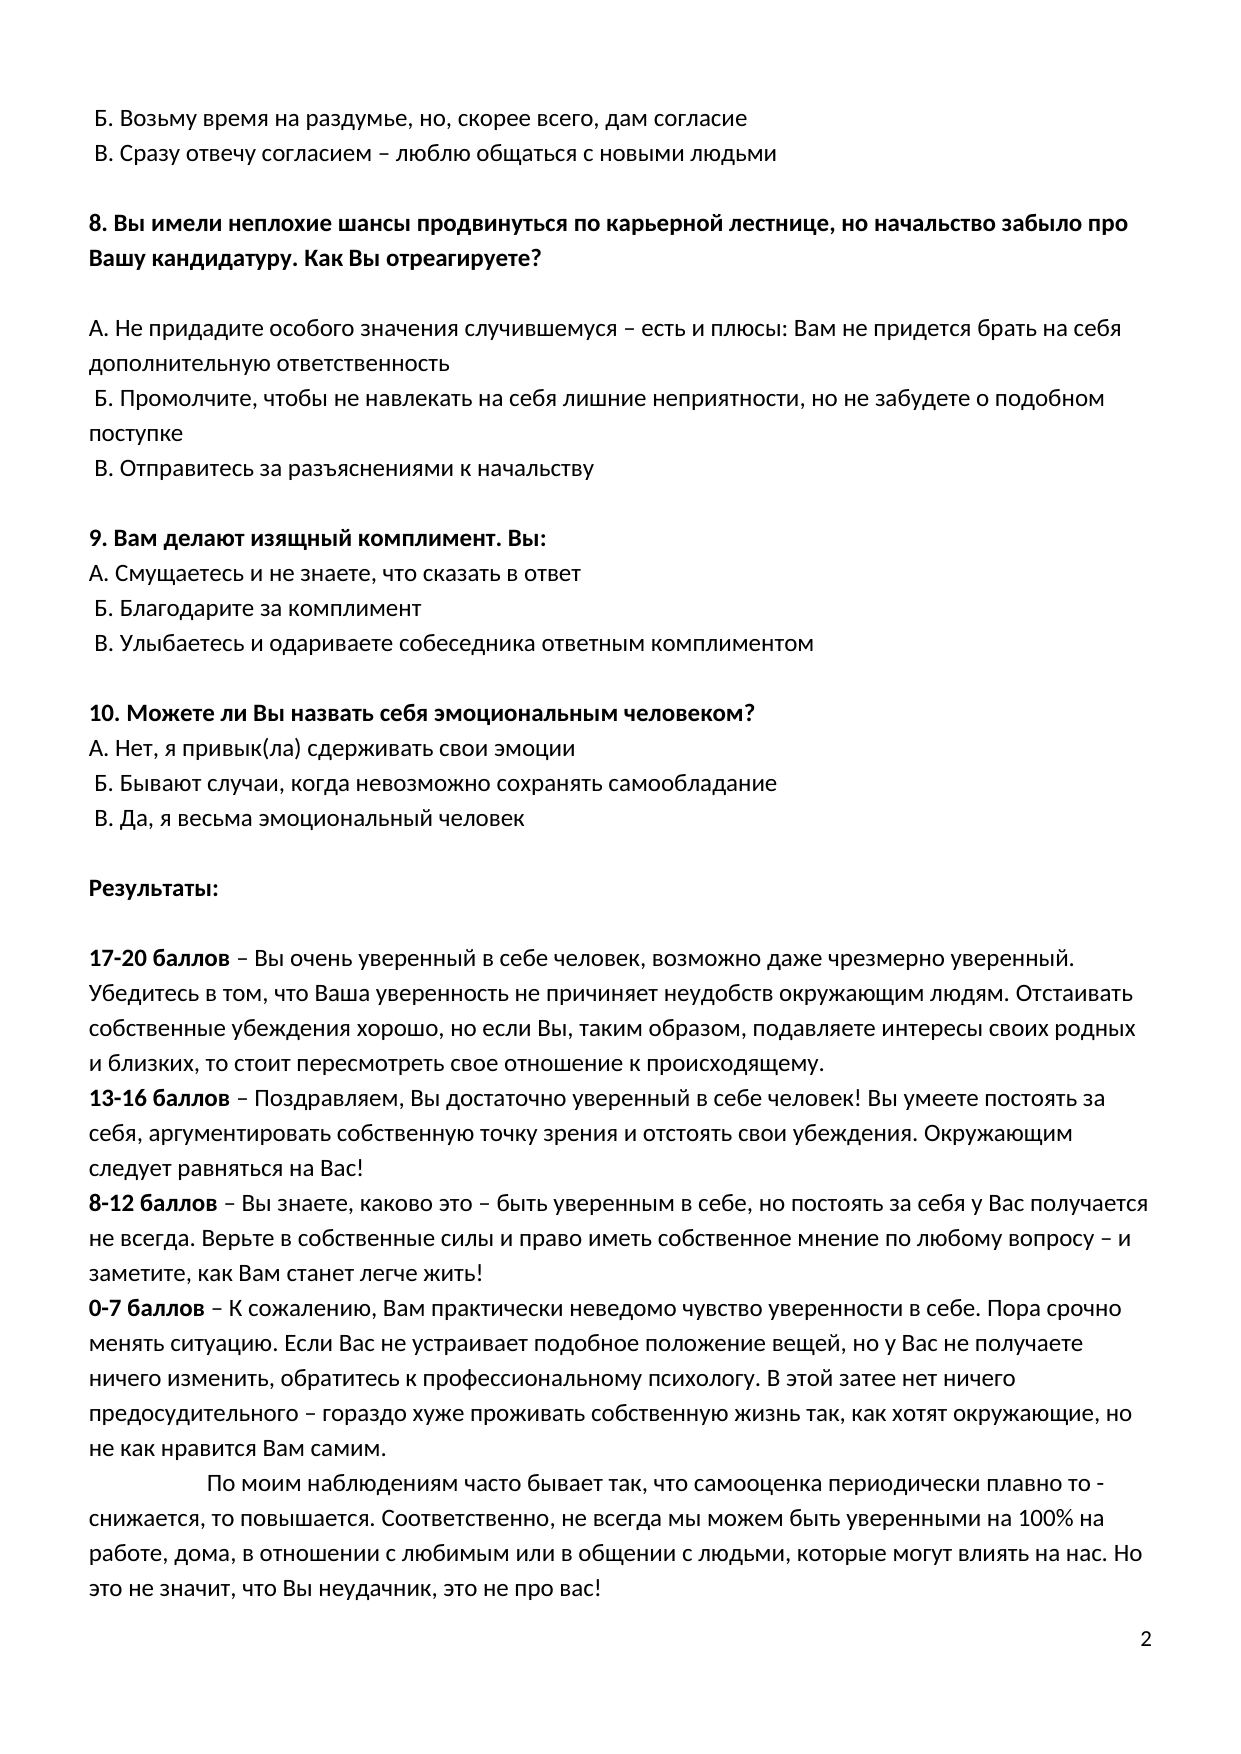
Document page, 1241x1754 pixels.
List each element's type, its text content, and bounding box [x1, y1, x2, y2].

text А. Нет, я привык(ла) сдерживать свои эмоции [88, 732, 1152, 762]
text В. Отправитесь за разъяснениями к начальству [88, 452, 1152, 482]
text 13-16 баллов – Поздравляем, Вы достаточно уверенный в себе человек! Вы умеете постоять за себя, аргументировать собственную точку зрения и отстоять свои убеждения. Окружающим следует равняться на Вас! [88, 1082, 1152, 1182]
text В. Да, я весьма эмоциональный человек [88, 802, 1152, 832]
text 0-7 баллов – К сожалению, Вам практически неведомо чувство уверенности в себе. Пора срочно менять ситуацию. Если Вас не устраивает подобное положение вещей, но у Вас не получаете ничего изменить, обратитесь к профессиональному психологу. В этой затее нет ничего предосудительного – гораздо хуже проживать собственную жизнь так, как хотят окружающие, но не как нравится Вам самим. [88, 1292, 1152, 1462]
text А. Не придадите особого значения случившемуся – есть и плюсы: Вам не придется брать на себя дополнительную ответственность [88, 312, 1152, 377]
text Б. Промолчите, чтобы не навлекать на себя лишние неприятности, но не забудете о подобном поступке [88, 382, 1152, 447]
text 8. Вы имели неплохие шансы продвинуться по карьерной лестнице, но начальство забыло про Вашу кандидатуру. Как Вы отреагируете? [88, 207, 1152, 272]
text Б. Благодарите за комплимент [88, 592, 1152, 622]
text В. Сразу отвечу согласием – люблю общаться с новыми людьми [88, 137, 1152, 167]
text А. Смущаетесь и не знаете, что сказать в ответ [88, 557, 1152, 587]
text 10. Можете ли Вы назвать себя эмоциональным человеком? [88, 697, 1152, 727]
text 17-20 баллов – Вы очень уверенный в себе человек, возможно даже чрезмерно уверенный. Убедитесь в том, что Ваша уверенность не причиняет неудобств окружающим людям. Отстаивать собственные убеждения хорошо, но если Вы, таким образом, подавляете интересы своих родных и близких, то стоит пересмотреть свое отношение к происходящему. [88, 942, 1152, 1077]
text Б. Возьму время на раздумье, но, скорее всего, дам согласие [88, 102, 1152, 132]
text 8-12 баллов – Вы знаете, каково это – быть уверенным в себе, но постоять за себя у Вас получается не всегда. Верьте в собственные силы и право иметь собственное мнение по любому вопросу – и заметите, как Вам станет легче жить! [88, 1187, 1152, 1287]
text 9. Вам делают изящный комплимент. Вы: [88, 522, 1152, 552]
text В. Улыбаетесь и одариваете собеседника ответным комплиментом [88, 627, 1152, 657]
text Б. Бывают случаи, когда невозможно сохранять самообладание [88, 767, 1152, 797]
text По моим наблюдениям часто бывает так, что самооценка периодически плавно то - снижается, то повышается. Соответственно, не всегда мы можем быть уверенными на 100% на работе, дома, в отношении с любимым или в общении с людьми, которые могут влиять на нас. Но это не значит, что Вы неудачник, это не про вас! [88, 1467, 1152, 1602]
text Результаты: [88, 872, 1152, 902]
